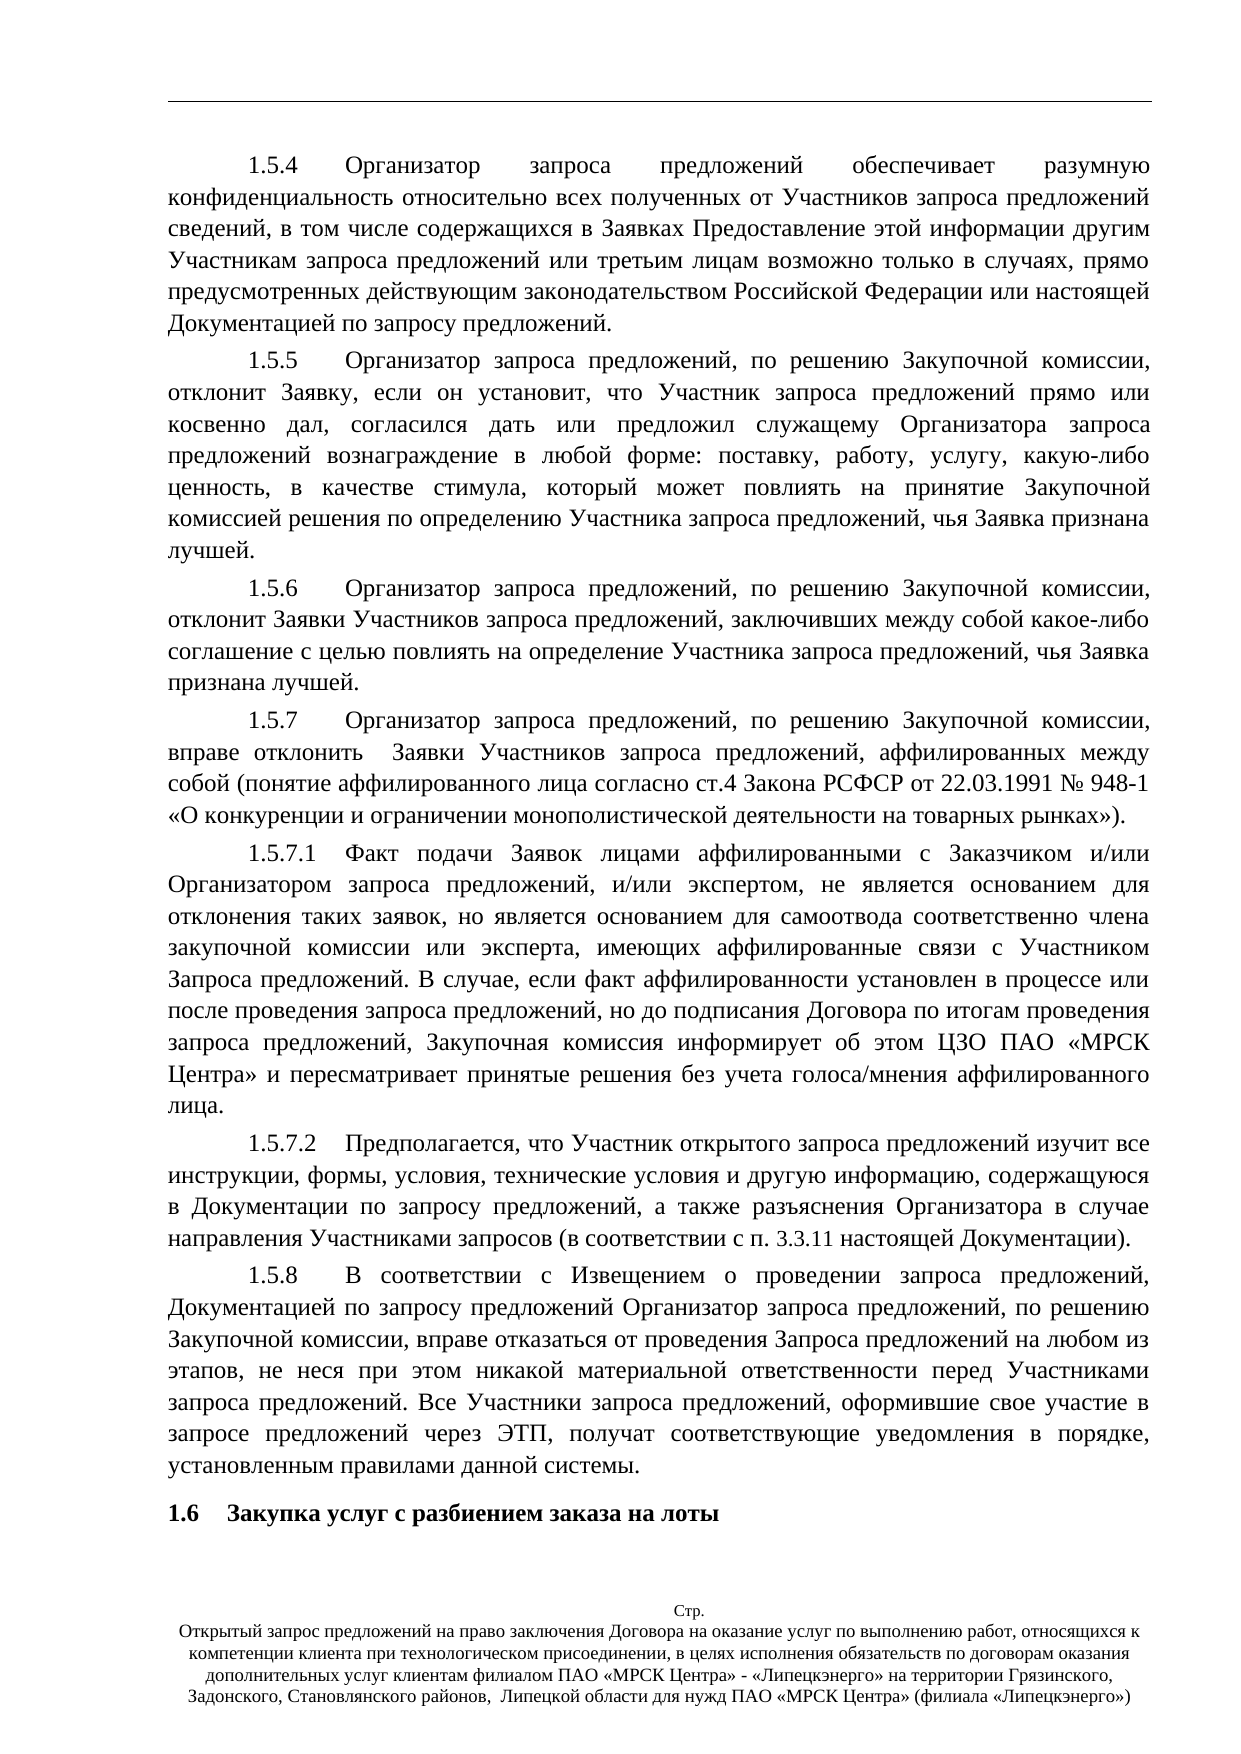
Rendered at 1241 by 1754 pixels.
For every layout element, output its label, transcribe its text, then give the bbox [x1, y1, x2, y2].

list Организатор запроса предложений, по решению Закупочной комиссии, отклонит Заявки Участников запроса предложений, заключивших между собой какое-либо соглашение с целью повлиять на определение Участника запроса предложений, чья Заявка признана лучшей. [168, 573, 1150, 696]
list Факт подачи Заявок лицами аффилированными с Заказчиком и/или Организатором запроса предложений, и/или экспертом, не является основанием для отклонения таких заявок, но является основанием для самоотвода соответственно члена закупочной комиссии или эксперта, имеющих аффилированные связи с Участником Запроса предложений. В случае, если факт аффилированности установлен в процессе или после проведения запроса предложений, но до подписания Договора по итогам проведения запроса предложений, Закупочная комиссия информирует об этом ЦЗО ПАО «МРСК Центра» и пересматривает принятые решения без учета голоса/мнения аффилированного лица. [168, 838, 1150, 1119]
list В соответствии с Извещением о проведении запроса предложений, Документацией по запросу предложений Организатор запроса предложений, по решению Закупочной комиссии, вправе отказаться от проведения Запроса предложений на любом из этапов, не неся при этом никакой материальной ответственности перед Участниками запроса предложений. Все Участники запроса предложений, оформившие свое участие в запросе предложений через ЭТП, получат соответствующие уведомления в порядке, установленным правилами данной системы. [168, 1261, 1150, 1479]
list Предполагается, что Участник открытого запроса предложений изучит все инструкции, формы, условия, технические условия и другую информацию, содержащуюся в Документации по запросу предложений, а также разъяснения Организатора в случае направления Участниками запросов (в соответствии с п. 3.3.11 настоящей Документации). [168, 1128, 1150, 1252]
list Организатор запроса предложений, по решению Закупочной комиссии, вправе отклонить Заявки Участников запроса предложений, аффилированных между собой (понятие аффилированного лица согласно ст.4 Закона РСФСР от 22.03.1991 № 948-1 «О конкуренции и ограничении монополистической деятельности на товарных рынках»). [168, 705, 1150, 829]
subtitle Закупка услуг с разбиением заказа на лоты [168, 1498, 1152, 1527]
list Организатор запроса предложений, по решению Закупочной комиссии, отклонит Заявку, если он установит, что Участник запроса предложений прямо или косвенно дал, согласился дать или предложил служащему Организатора запроса предложений вознаграждение в любой форме: поставку, работу, услугу, какую-либо ценность, в качестве стимула, который может повлиять на принятие Закупочной комиссией решения по определению Участника запроса предложений, чья Заявка признана лучшей. [168, 346, 1150, 564]
list Организатор запроса предложений обеспечивает разумную конфиденциальность относительно всех полученных от Участников запроса предложений сведений, в том числе содержащихся в Заявках Предоставление этой информации другим Участникам запроса предложений или третьим лицам возможно только в случаях, прямо предусмотренных действующим законодательством Российской Федерации или настоящей Документацией по запросу предложений. [168, 150, 1150, 337]
